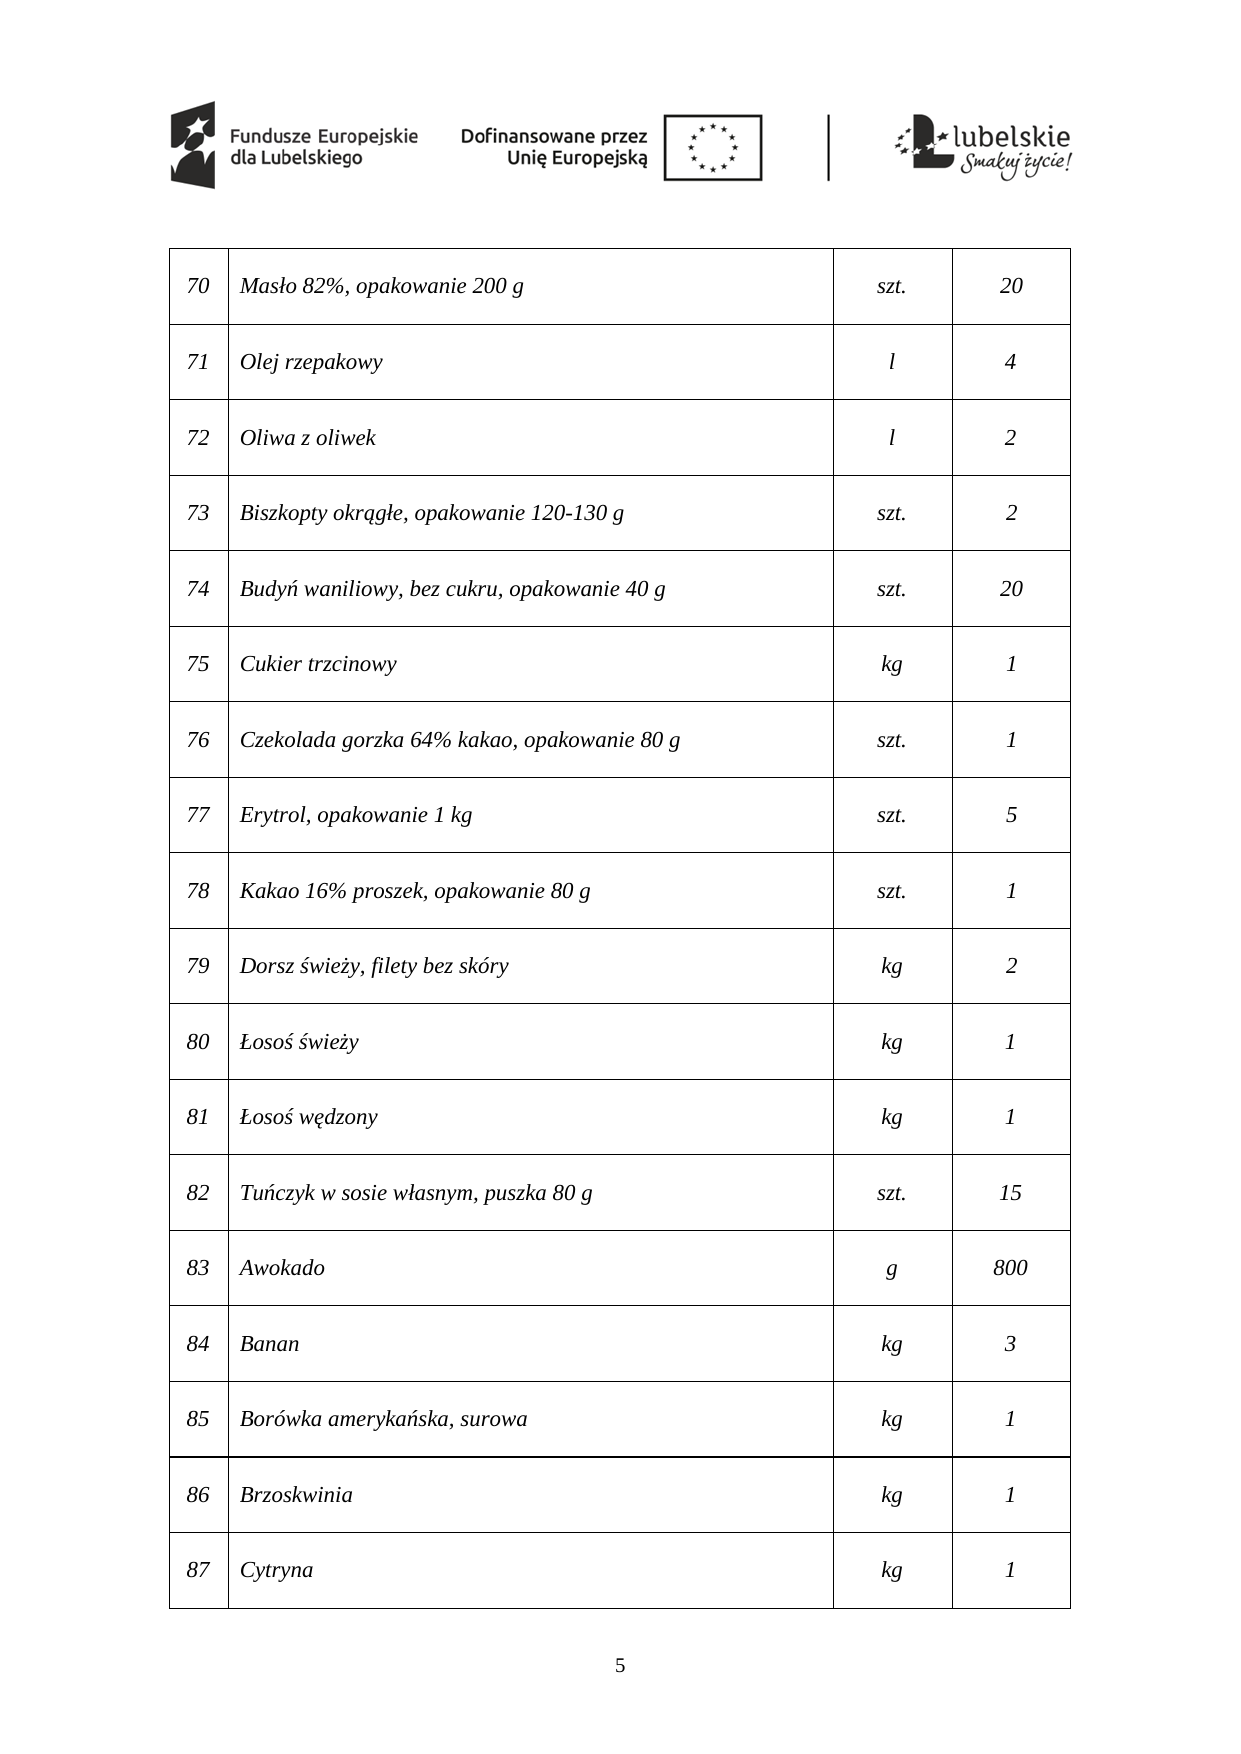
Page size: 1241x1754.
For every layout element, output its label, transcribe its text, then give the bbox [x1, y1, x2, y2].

table_cell 82 [170, 1155, 228, 1230]
table_cell 2 [953, 400, 1070, 474]
table_cell Oliwa z oliwek [229, 400, 833, 474]
table_cell 83 [170, 1231, 228, 1305]
table_cell g [834, 1231, 952, 1305]
table_cell Budyń waniliowy, bez cukru, opakowanie 40 g [229, 551, 833, 626]
table_cell 1 [953, 1533, 1070, 1607]
table_cell Cukier trzcinowy [229, 627, 833, 701]
table_cell 1 [953, 627, 1070, 701]
table_cell szt. [834, 853, 952, 928]
table_cell szt. [834, 1155, 952, 1230]
table_cell 1 [953, 853, 1070, 928]
table_cell 20 [953, 249, 1070, 323]
table_cell 72 [170, 400, 228, 474]
table_cell szt. [834, 476, 952, 550]
table_cell 76 [170, 702, 228, 777]
table_cell 20 [953, 551, 1070, 626]
table_cell 86 [170, 1458, 228, 1532]
table_cell Brzoskwinia [229, 1458, 833, 1532]
table_cell 80 [170, 1004, 228, 1079]
table_cell szt. [834, 249, 952, 323]
table_cell 84 [170, 1306, 228, 1381]
table_cell kg [834, 627, 952, 701]
table_cell Olej rzepakowy [229, 325, 833, 399]
picture [147, 78, 1093, 211]
table_cell 70 [170, 249, 228, 323]
table_cell 85 [170, 1382, 228, 1456]
table_cell 81 [170, 1080, 228, 1154]
table_cell 2 [953, 929, 1070, 1003]
table_cell 4 [953, 325, 1070, 399]
table_cell 1 [953, 702, 1070, 777]
table_cell Awokado [229, 1231, 833, 1305]
table_cell kg [834, 1004, 952, 1079]
table_cell 1 [953, 1382, 1070, 1456]
table_cell 800 [953, 1231, 1070, 1305]
table_cell 1 [953, 1458, 1070, 1532]
table_cell l [834, 325, 952, 399]
table_cell szt. [834, 702, 952, 777]
table_cell kg [834, 1382, 952, 1456]
table_cell Czekolada gorzka 64% kakao, opakowanie 80 g [229, 702, 833, 777]
table_cell 77 [170, 778, 228, 852]
table_cell Banan [229, 1306, 833, 1381]
table_cell kg [834, 1458, 952, 1532]
table_cell Kakao 16% proszek, opakowanie 80 g [229, 853, 833, 928]
table_cell Borówka amerykańska, surowa [229, 1382, 833, 1456]
table_cell Tuńczyk w sosie własnym, puszka 80 g [229, 1155, 833, 1230]
table_cell Łosoś wędzony [229, 1080, 833, 1154]
table_cell Masło 82%, opakowanie 200 g [229, 249, 833, 323]
table_cell 87 [170, 1533, 228, 1607]
table_cell kg [834, 1533, 952, 1607]
table_cell Dorsz świeży, filety bez skóry [229, 929, 833, 1003]
table_cell Biszkopty okrągłe, opakowanie 120-130 g [229, 476, 833, 550]
table_cell 79 [170, 929, 228, 1003]
table_cell 75 [170, 627, 228, 701]
table_cell 15 [953, 1155, 1070, 1230]
table_cell kg [834, 1080, 952, 1154]
table_cell l [834, 400, 952, 474]
table_cell 2 [953, 476, 1070, 550]
table_cell Erytrol, opakowanie 1 kg [229, 778, 833, 852]
table_cell kg [834, 1306, 952, 1381]
table_cell 1 [953, 1080, 1070, 1154]
table_cell Łosoś świeży [229, 1004, 833, 1079]
table_cell 1 [953, 1004, 1070, 1079]
table_cell 71 [170, 325, 228, 399]
table_cell 3 [953, 1306, 1070, 1381]
table_cell szt. [834, 551, 952, 626]
table_cell 74 [170, 551, 228, 626]
table_cell 5 [953, 778, 1070, 852]
table_cell kg [834, 929, 952, 1003]
table_cell Cytryna [229, 1533, 833, 1607]
table_cell 73 [170, 476, 228, 550]
table_cell szt. [834, 778, 952, 852]
table_cell 78 [170, 853, 228, 928]
